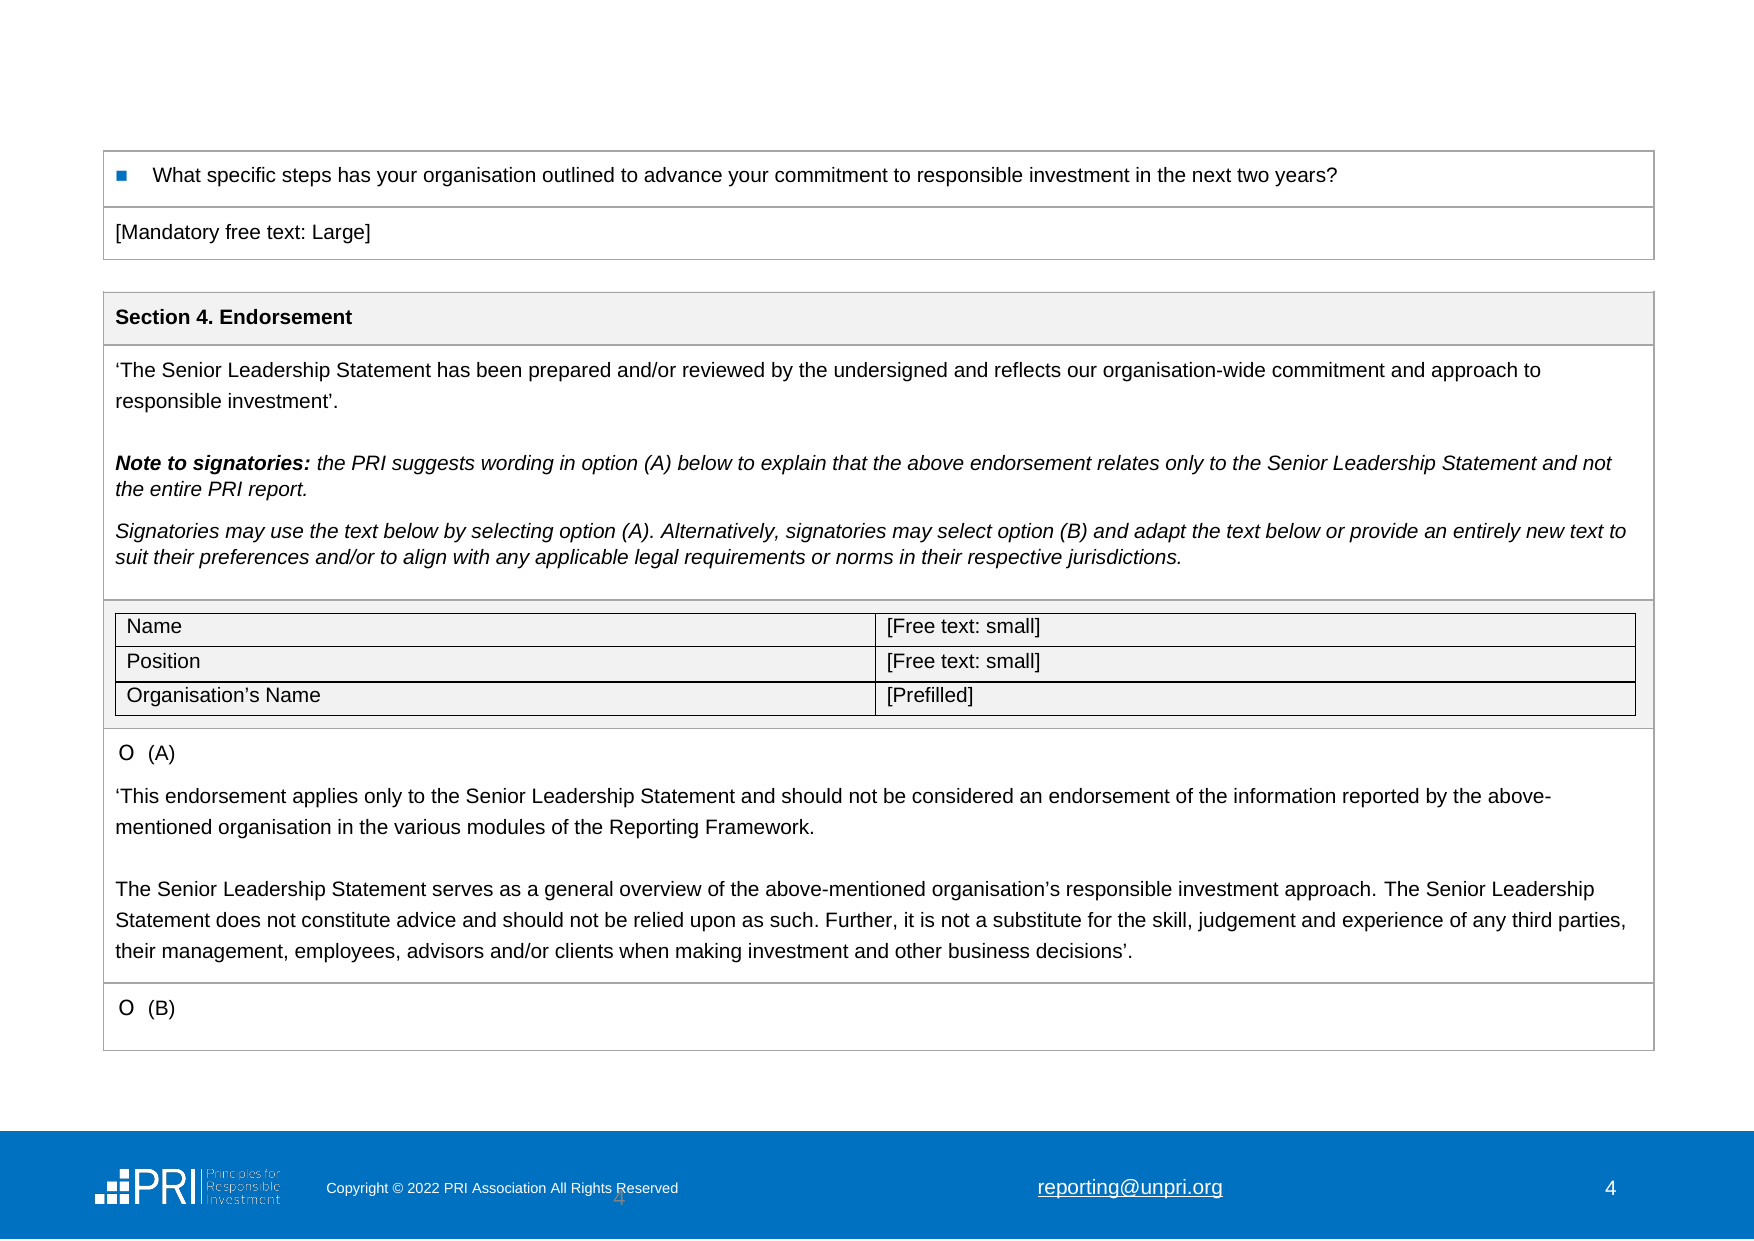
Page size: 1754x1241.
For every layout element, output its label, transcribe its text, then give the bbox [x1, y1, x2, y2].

table_cell [104, 601, 1653, 728]
table_cell (A) ‘This endorsement applies only to the Senior Leadership Statement and should not be considered an endorsement of the information reported by the above-mentioned organisation in the various modules of the Reporting Framework. The Senior Leadership Statement serves as a general overview of the above-mentioned organisation’s responsible investment approach. The Senior Leadership Statement does not constitute advice and should not be relied upon as such. Further, it is not a substitute for the skill, judgement and experience of any third parties, their management, employees, advisors and/or clients when making investment and other business decisions’. [104, 729, 1653, 982]
table_cell What specific steps has your organisation outlined to advance your commitment to responsible investment in the next two years? [104, 152, 1653, 206]
picture [92, 1166, 282, 1207]
table_header Section 4. Endorsement [104, 293, 1653, 344]
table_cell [104, 984, 1653, 1050]
table_cell ‘The Senior Leadership Statement has been prepared and/or reviewed by the undersigned and reflects our organisation-wide commitment and approach to responsible investment’. Note to signatories: the PRI suggests wording in option (A) below to explain that the above endorsement relates only to the Senior Leadership Statement and not the entire PRI report. Signatories may use the text below by selecting option (A). Alternatively, signatories may select option (B) and adapt the text below or provide an entirely new text to suit their preferences and/or to align with any applicable legal requirements or norms in their respective jurisdictions. [104, 346, 1653, 599]
table_cell [Mandatory free text: Large] [104, 208, 1653, 259]
